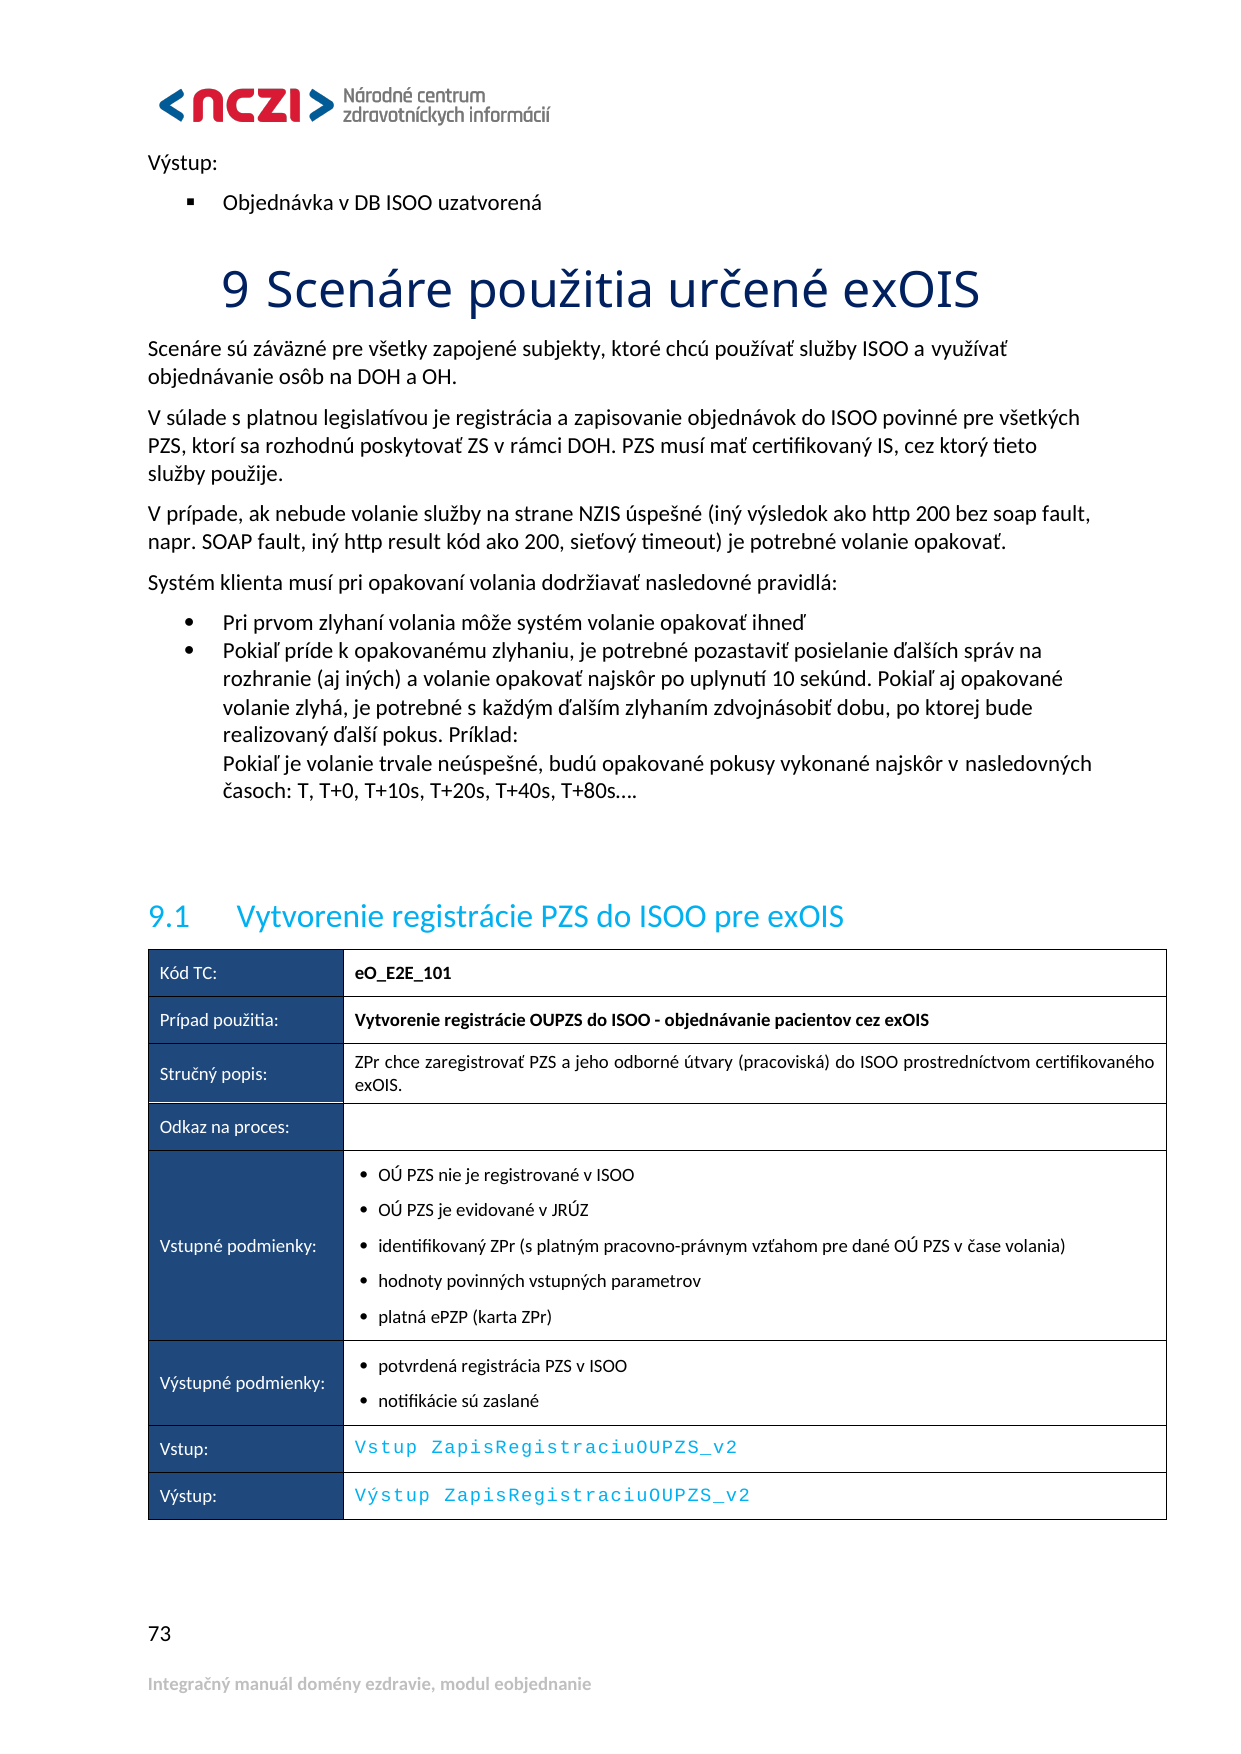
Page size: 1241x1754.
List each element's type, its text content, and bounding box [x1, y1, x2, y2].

list Objednávka v DB ISOO uzatvorená [185, 188, 1092, 216]
list Pokiaľ príde k opakovanému zlyhaniu, je potrebné pozastaviť posielanie ďalších správ na rozhranie (aj iných) a volanie opakovať najskôr po uplynutí 10 sekúnd. Pokiaľ aj opakované volanie zlyhá, je potrebné s každým ďalším zlyhaním zdvojnásobiť dobu, po ktorej bude realizovaný ďalší pokus. Príklad: [185, 637, 1092, 749]
table_header eO_E2E_101 [344, 950, 1166, 996]
list Pokiaľ je volanie trvale neúspešné, budú opakované pokusy vykonané najskôr v nasledovných časoch: T, T+0, T+10s, T+20s, T+40s, T+80s…. [223, 749, 1092, 805]
text Výstup: [148, 148, 1092, 176]
table_cell potvrdená registrácia PZS v ISOO notifikácie sú zaslané [344, 1341, 1166, 1425]
subtitle Scenáre použitia určené exOIS [222, 254, 1092, 322]
table_cell Výstup ZapisRegistraciuOUPZS_v2 [344, 1473, 1166, 1519]
text V prípade, ak nebude volanie služby na strane NZIS úspešné (iný výsledok ako http 200 bez soap fault, napr. SOAP fault, iný http result kód ako 200, sieťový timeout) je potrebné volanie opakovať. [148, 499, 1092, 556]
text Scenáre sú záväzné pre všetky zapojené subjekty, ktoré chcú používať služby ISOO a využívať objednávanie osôb na DOH a OH. [148, 334, 1092, 390]
text V súlade s platnou legislatívou je registrácia a zapisovanie objednávok do ISOO povinné pre všetkých PZS, ktorí sa rozhodnú poskytovať ZS v rámci DOH. PZS musí mať certifikovaný IS, cez ktorý tieto služby použije. [148, 403, 1092, 487]
table_cell Vytvorenie registrácie OUPZS do ISOO - objednávanie pacientov cez exOIS [344, 997, 1166, 1043]
text Systém klienta musí pri opakovaní volania dodržiavať nasledovné pravidlá: [148, 568, 1092, 596]
table_cell Vstup: [149, 1426, 343, 1472]
table_cell ZPr chce zaregistrovať PZS a jeho odborné útvary (pracoviská) do ISOO prostredníctvom certifikovaného exOIS. [344, 1044, 1166, 1102]
table_cell Výstupné podmienky: [149, 1341, 343, 1425]
table_cell Odkaz na proces: [149, 1104, 343, 1150]
table_cell Prípad použitia: [149, 997, 343, 1043]
text Vytvorenie registrácie PZS do ISOO pre exOIS [148, 895, 1092, 936]
table_cell OÚ PZS nie je registrované v ISOO OÚ PZS je evidované v JRÚZ identifikovaný ZPr (s platným pracovno-právnym vzťahom pre dané OÚ PZS v čase volania) hodnoty povinných vstupných parametrov platná ePZP (karta ZPr) [344, 1151, 1166, 1340]
table_cell Výstup: [149, 1473, 343, 1519]
table_cell [344, 1104, 1166, 1150]
list Pri prvom zlyhaní volania môže systém volanie opakovať ihneď [185, 608, 1092, 637]
table_header Kód TC: [149, 950, 343, 996]
table_cell Vstup ZapisRegistraciuOUPZS_v2 [344, 1426, 1166, 1472]
table_cell Stručný popis: [149, 1044, 343, 1102]
picture [147, 73, 563, 139]
table_cell Vstupné podmienky: [149, 1151, 343, 1340]
